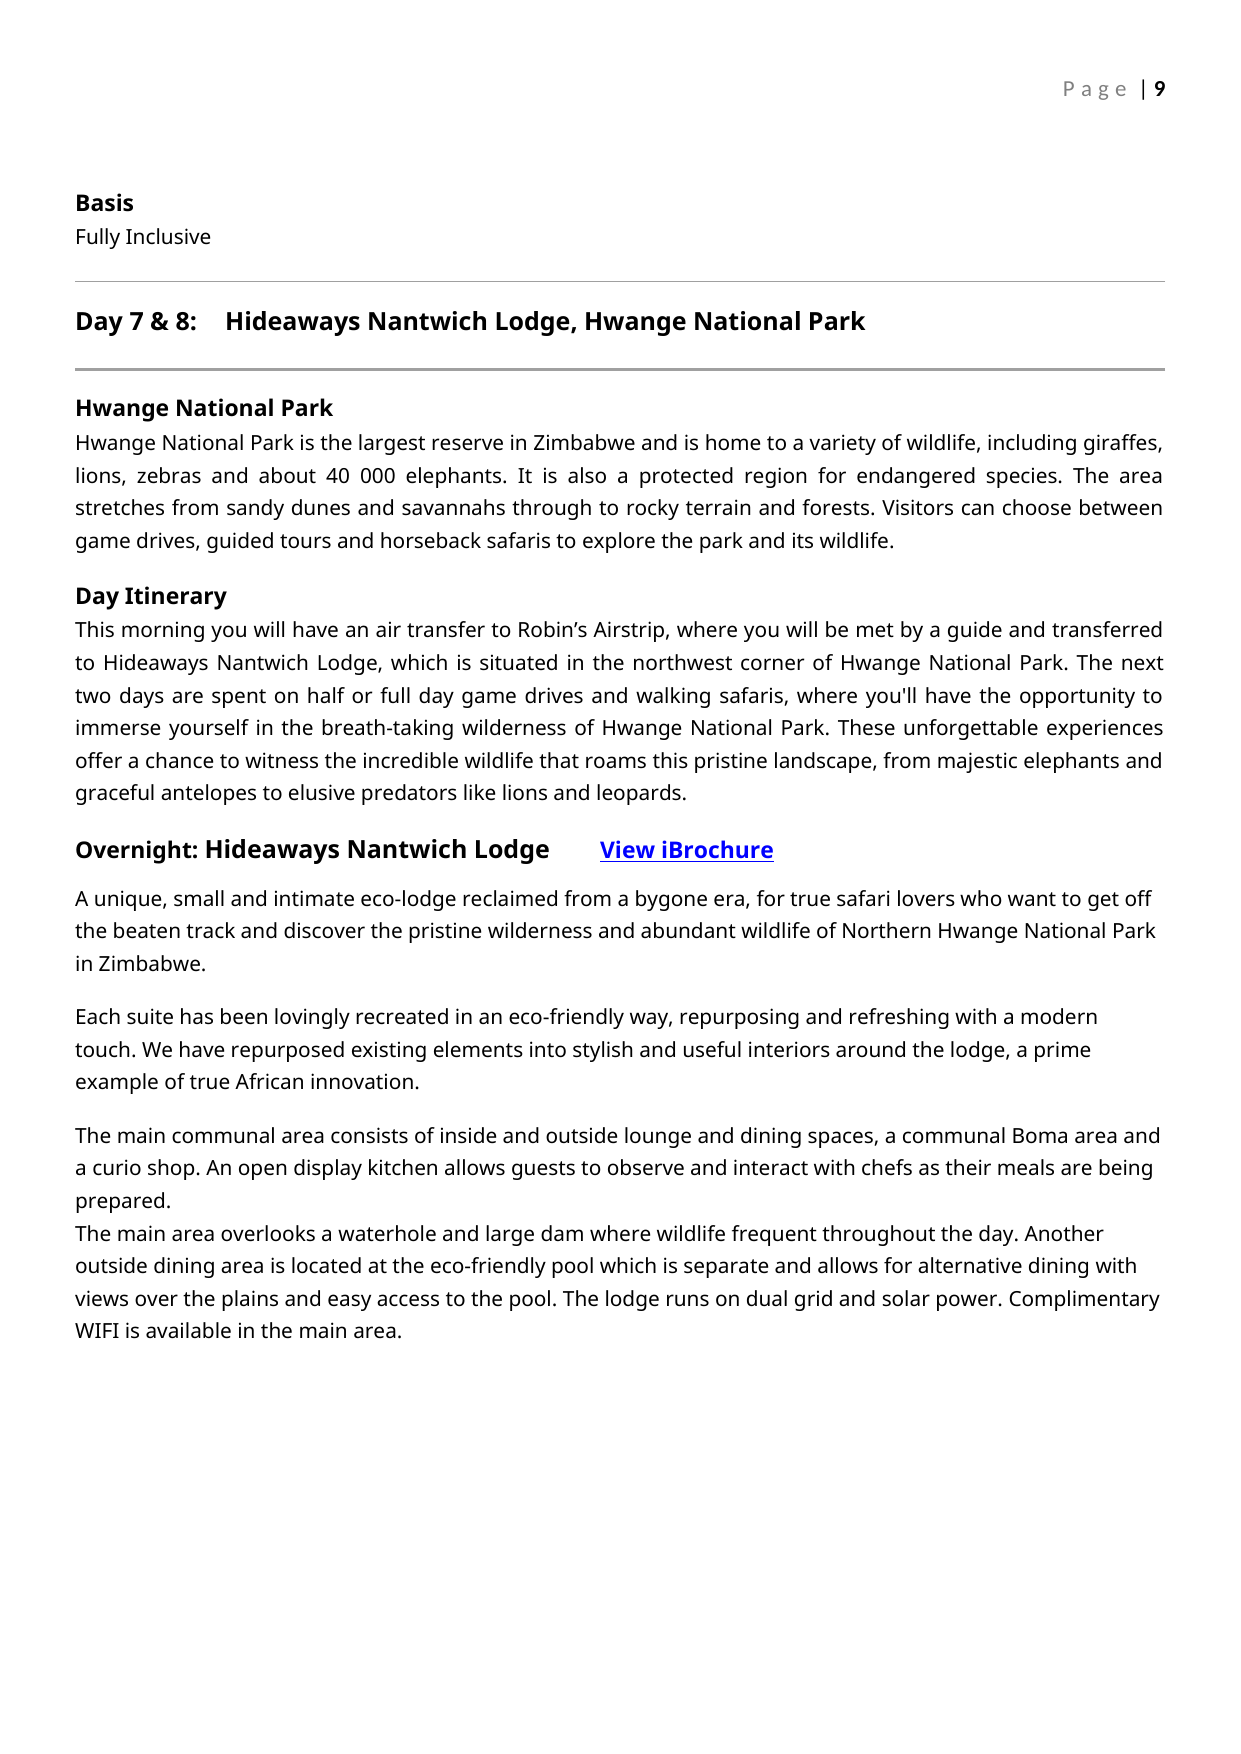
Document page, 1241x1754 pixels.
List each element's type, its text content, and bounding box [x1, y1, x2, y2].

subtitle Hwange National Park [75, 392, 1165, 424]
subtitle Basis [75, 187, 1165, 218]
text Fully Inclusive [75, 222, 1165, 251]
subtitle Each suite has been lovingly recreated in an eco-friendly way, repurposing and refreshing with a modern touch. We have repurposed existing elements into stylish and useful interiors around the lodge, a prime example of true African innovation. [75, 1002, 1165, 1096]
text Hwange National Park is the largest reserve in Zimbabwe and is home to a variety of wildlife, including giraffes, lions, zebras and about 40 000 elephants. It is also a protected region for endangered species. The area stretches from sandy dunes and savannahs through to rocky terrain and forests. Visitors can choose between game drives, guided tours and horseback safaris to explore the park and its wildlife. [75, 428, 1165, 554]
subtitle Day 7 & 8: Hideaways Nantwich Lodge, Hwange National Park [75, 303, 1165, 337]
text This morning you will have an air transfer to Robin’s Airstrip, where you will be met by a guide and transferred to Hideaways Nantwich Lodge, which is situated in the northwest corner of Hwange National Park. The next two days are spent on half or full day game drives and walking safaris, where you'll have the opportunity to immerse yourself in the breath-taking wilderness of Hwange National Park. These unforgettable experiences offer a chance to witness the incredible wildlife that roams this pristine landscape, from majestic elephants and graceful antelopes to elusive predators like lions and leopards. [75, 616, 1165, 807]
subtitle Overnight: Hideaways Nantwich Lodge View iBrochure [75, 832, 1165, 866]
subtitle The main area overlooks a waterhole and large dam where wildlife frequent throughout the day. Another outside dining area is located at the eco-friendly pool which is separate and allows for alternative dining with views over the plains and easy access to the pool. The lodge runs on dual grid and solar power. Complimentary WIFI is available in the main area. [75, 1219, 1165, 1345]
subtitle A unique, small and intimate eco-lodge reclaimed from a bygone era, for true safari lovers who want to get off the beaten track and discover the pristine wilderness and abundant wildlife of Northern Hwange National Park in Zimbabwe. [75, 884, 1165, 977]
subtitle The main communal area consists of inside and outside lounge and dining spaces, a communal Boma area and a curio shop. An open display kitchen allows guests to observe and interact with chefs as their meals are being prepared. [75, 1121, 1165, 1214]
subtitle Day Itinerary [75, 579, 1165, 611]
